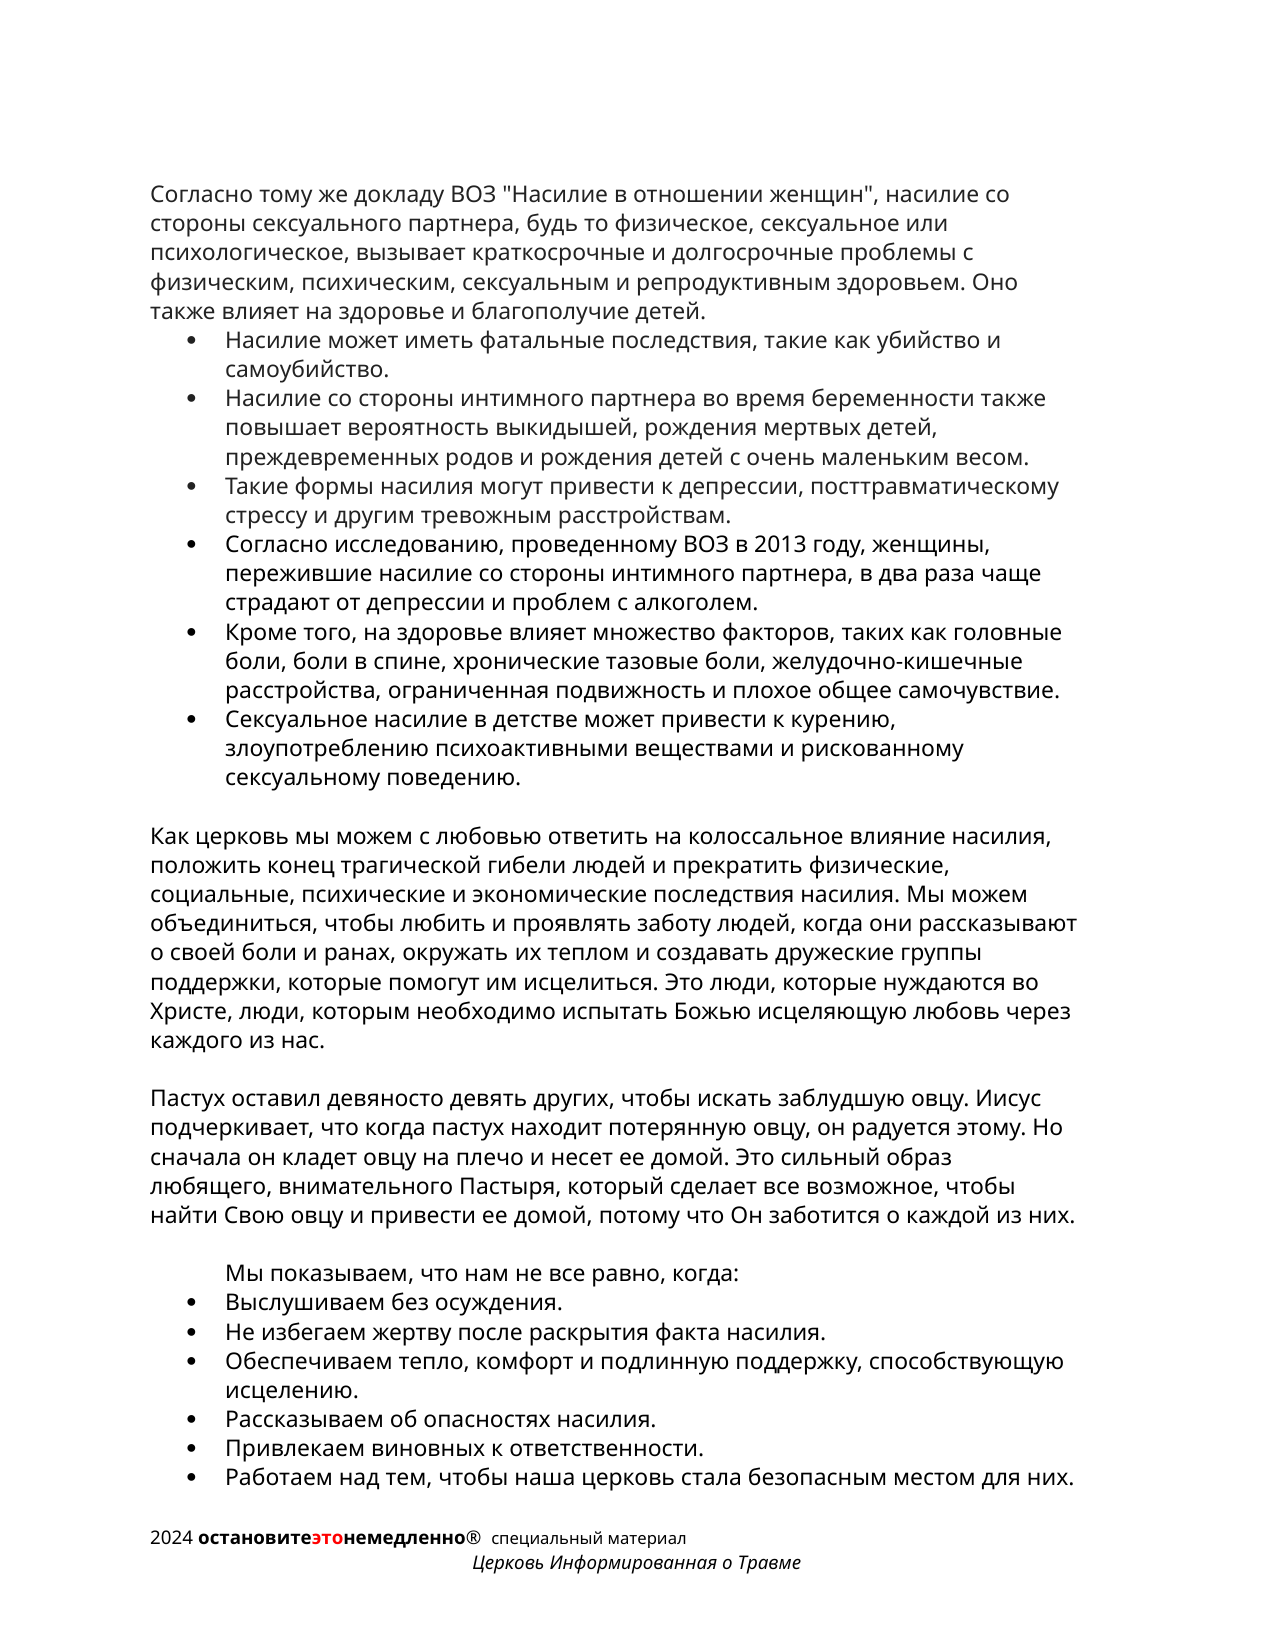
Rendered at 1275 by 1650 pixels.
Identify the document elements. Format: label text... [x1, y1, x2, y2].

list Выслушиваем без осуждения. [187, 1287, 1080, 1317]
text Как церковь мы можем с любовью ответить на колоссальное влияние насилия, положить конец трагической гибели людей и прекратить физические, социальные, психические и экономические последствия насилия. Мы можем объединиться, чтобы любить и проявлять заботу людей, когда они рассказывают о своей боли и ранах, окружать их теплом и создавать дружеские группы поддержки, которые помогут им исцелиться. Это люди, которые нуждаются во Христе, люди, которым необходимо испытать Божью исцеляющую любовь через каждого из нас. [150, 821, 1080, 1054]
text Согласно тому же докладу ВОЗ "Насилие в отношении женщин", насилие со стороны сексуального партнера, будь то физическое, сексуальное или психологическое, вызывает краткосрочные и долгосрочные проблемы с физическим, психическим, сексуальным и репродуктивным здоровьем. Оно также влияет на здоровье и благополучие детей. [150, 179, 1080, 325]
list Согласно исследованию, проведенному ВОЗ в 2013 году, женщины, пережившие насилие со стороны интимного партнера, в два раза чаще страдают от депрессии и проблем с алкоголем. [187, 529, 1080, 617]
list Насилие со стороны интимного партнера во время беременности также повышает вероятность выкидышей, рождения мертвых детей, преждевременных родов и рождения детей с очень маленьким весом. [187, 383, 1080, 471]
list Не избегаем жертву после раскрытия факта насилия. [187, 1317, 1080, 1346]
list Сексуальное насилие в детстве может привести к курению, злоупотреблению психоактивными веществами и рискованному сексуальному поведению. [187, 704, 1080, 792]
list Мы показываем, что нам не все равно, когда: [225, 1258, 1080, 1287]
list Насилие может иметь фатальные последствия, такие как убийство и самоубийство. [187, 325, 1080, 383]
list Такие формы насилия могут привести к депрессии, посттравматическому стрессу и другим тревожным расстройствам. [187, 471, 1080, 529]
text Пастух оставил девяносто девять других, чтобы искать заблудшую овцу. Иисус подчеркивает, что когда пастух находит потерянную овцу, он радуется этому. Но сначала он кладет овцу на плечо и несет ее домой. Это сильный образ любящего, внимательного Пастыря, который сделает все возможное, чтобы найти Свою овцу и привести ее домой, потому что Он заботится о каждой из них. [150, 1083, 1080, 1229]
list Рассказываем об опасностях насилия. [187, 1404, 1080, 1433]
list Работаем над тем, чтобы наша церковь стала безопасным местом для них. [187, 1462, 1080, 1492]
list Обеспечиваем тепло, комфорт и подлинную поддержку, способствующую исцелению. [187, 1346, 1080, 1404]
list Кроме того, на здоровье влияет множество факторов, таких как головные боли, боли в спине, хронические тазовые боли, желудочно-кишечные расстройства, ограниченная подвижность и плохое общее самочувствие. [187, 617, 1080, 704]
list Привлекаем виновных к ответственности. [187, 1433, 1080, 1462]
